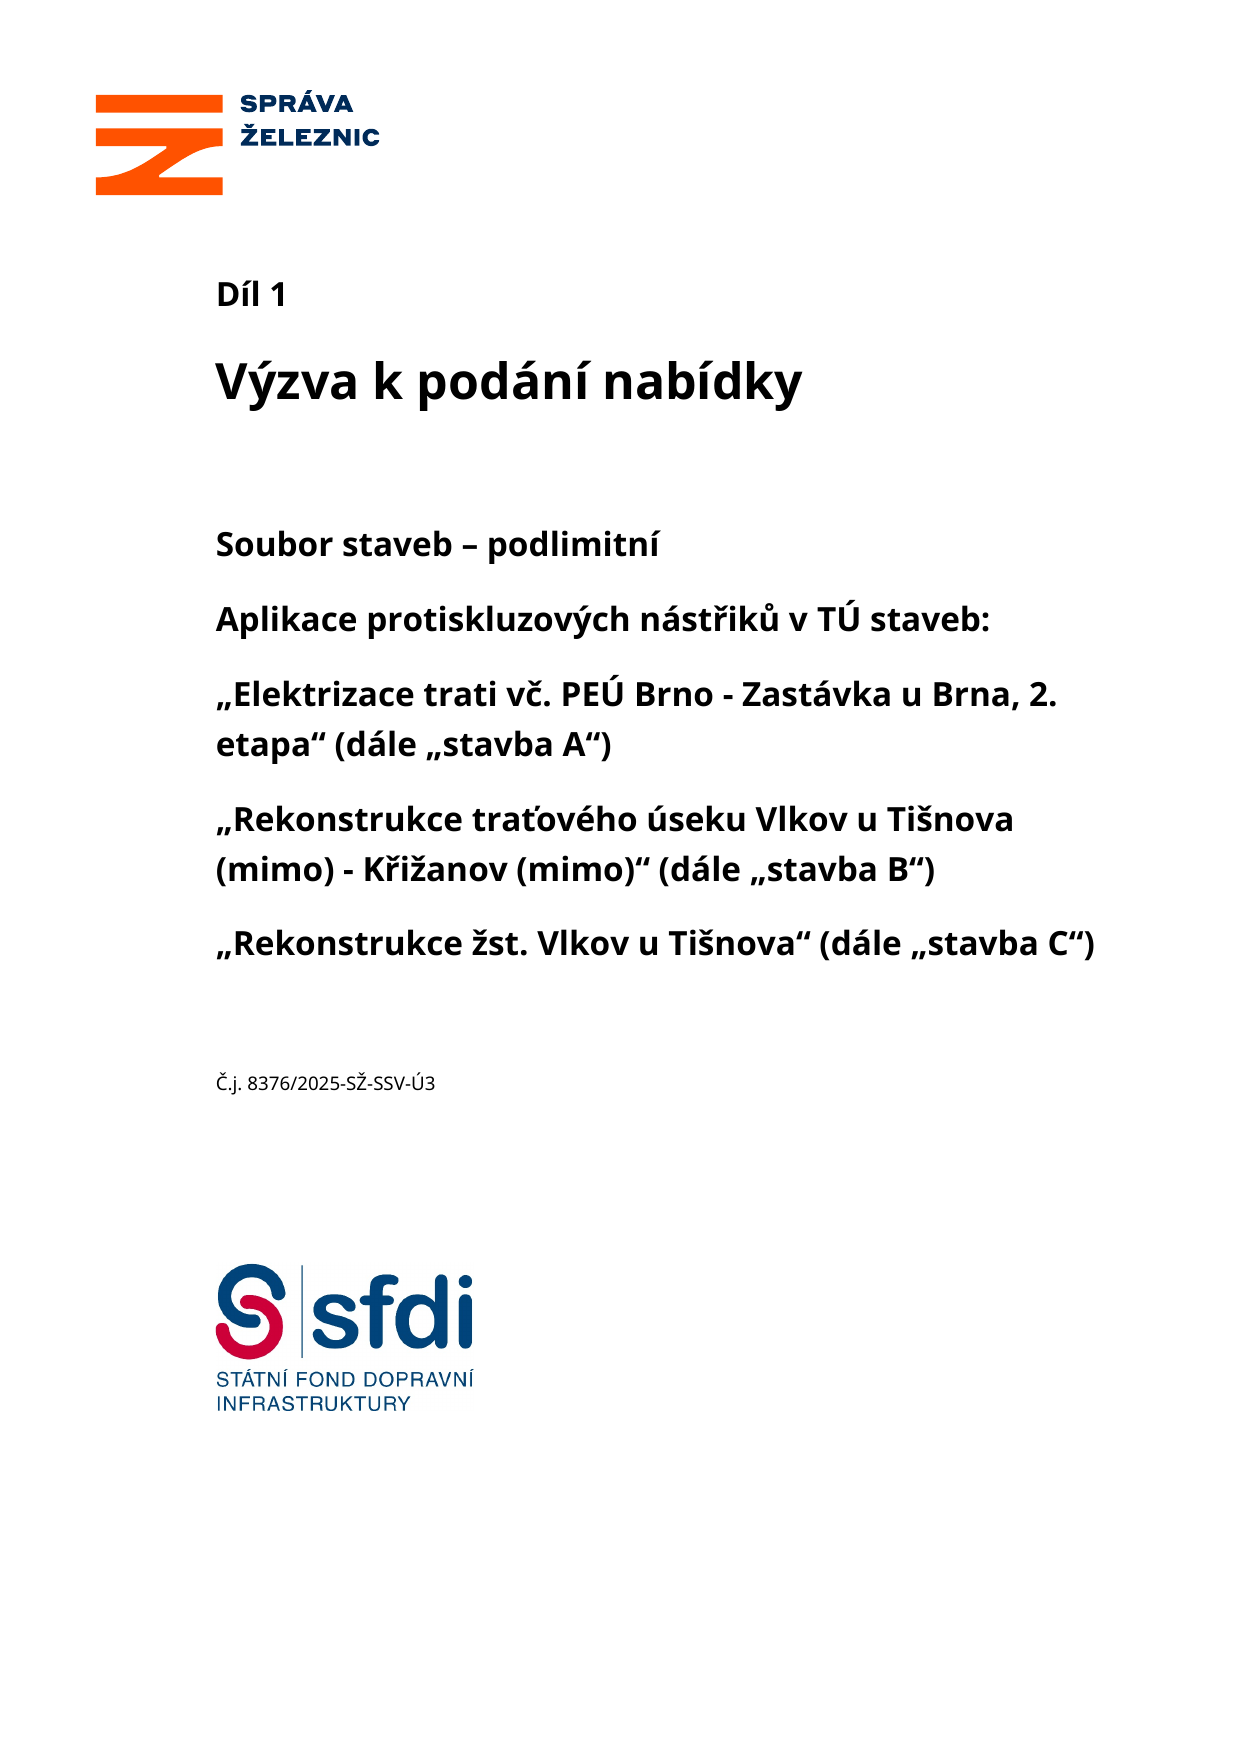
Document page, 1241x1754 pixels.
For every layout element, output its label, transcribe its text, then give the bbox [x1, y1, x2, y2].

text Výzva k podání nabídky [216, 346, 1122, 414]
picture [215, 1262, 474, 1411]
text Soubor staveb – podlimitní [216, 521, 1122, 566]
list Č.j. 8376/2025-SŽ-SSV-Ú3 [216, 1070, 1122, 1096]
text Aplikace protiskluzových nástřiků v TÚ staveb: [216, 596, 1122, 641]
text „Rekonstrukce traťového úseku Vlkov u Tišnova (mimo) - Křižanov (mimo)“ (dále „stavba B“) [216, 795, 1122, 891]
text „Elektrizace trati vč. PEÚ Brno - Zastávka u Brna, 2. etapa“ (dále „stavba A“) [216, 671, 1122, 766]
text Díl 1 [216, 271, 1122, 317]
text „Rekonstrukce žst. Vlkov u Tišnova“ (dále „stavba C“) [216, 920, 1122, 966]
